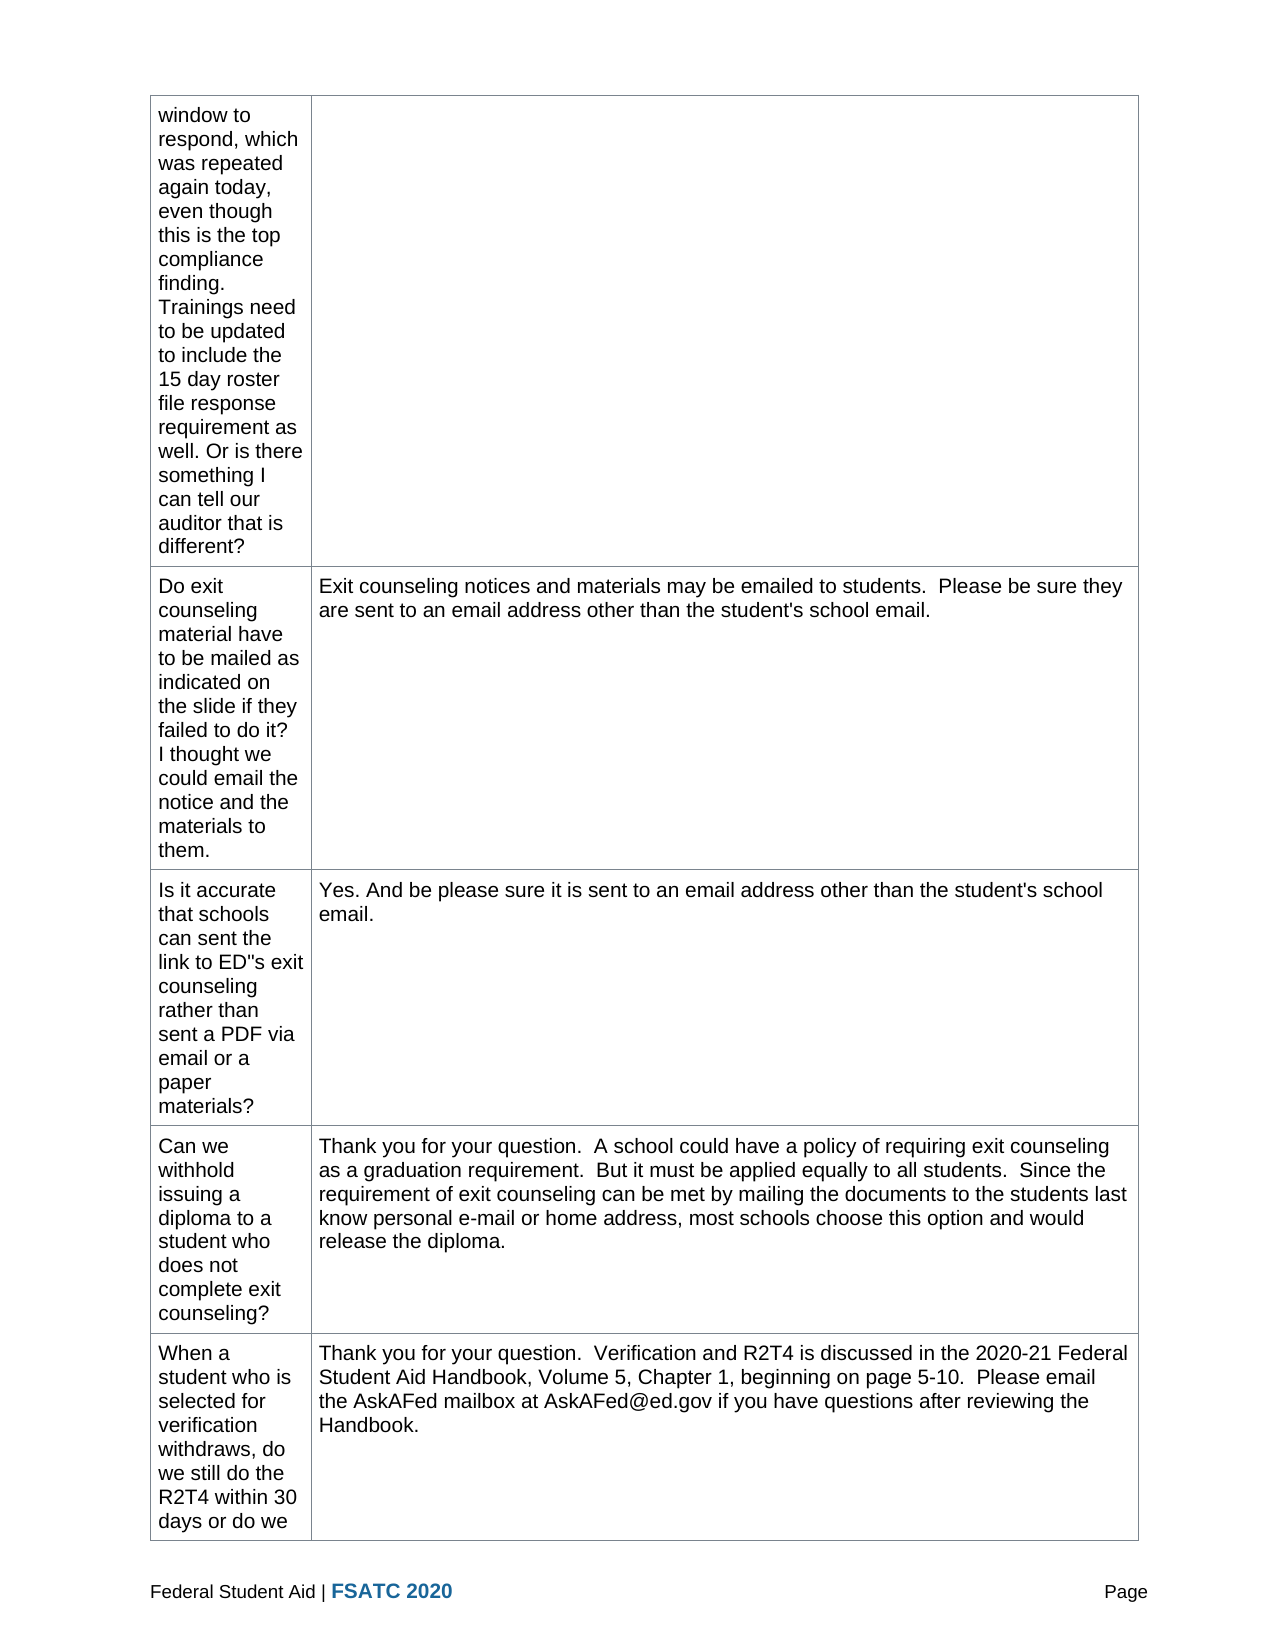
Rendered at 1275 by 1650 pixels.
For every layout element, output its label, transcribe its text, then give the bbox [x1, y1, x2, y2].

table_cell Exit counseling notices and materials may be emailed to students. Please be sure they are sent to an email address other than the student's school email. [312, 567, 1138, 869]
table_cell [312, 96, 1138, 566]
table_cell Do exit counseling material have to be mailed as indicated on the slide if they failed to do it? I thought we could email the notice and the materials to them. [151, 567, 311, 869]
table_cell Can we withhold issuing a diploma to a student who does not complete exit counseling? [151, 1126, 311, 1333]
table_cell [151, 96, 311, 566]
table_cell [151, 1334, 311, 1540]
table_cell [312, 1334, 1138, 1540]
table_cell Yes. And be please sure it is sent to an email address other than the student's school email. [312, 870, 1138, 1125]
table_cell Thank you for your question. A school could have a policy of requiring exit counseling as a graduation requirement. But it must be applied equally to all students. Since the requirement of exit counseling can be met by mailing the documents to the students last know personal e-mail or home address, most schools choose this option and would release the diploma. [312, 1126, 1138, 1333]
table_cell Is it accurate that schools can sent the link to ED"s exit counseling rather than sent a PDF via email or a paper materials? [151, 870, 311, 1125]
